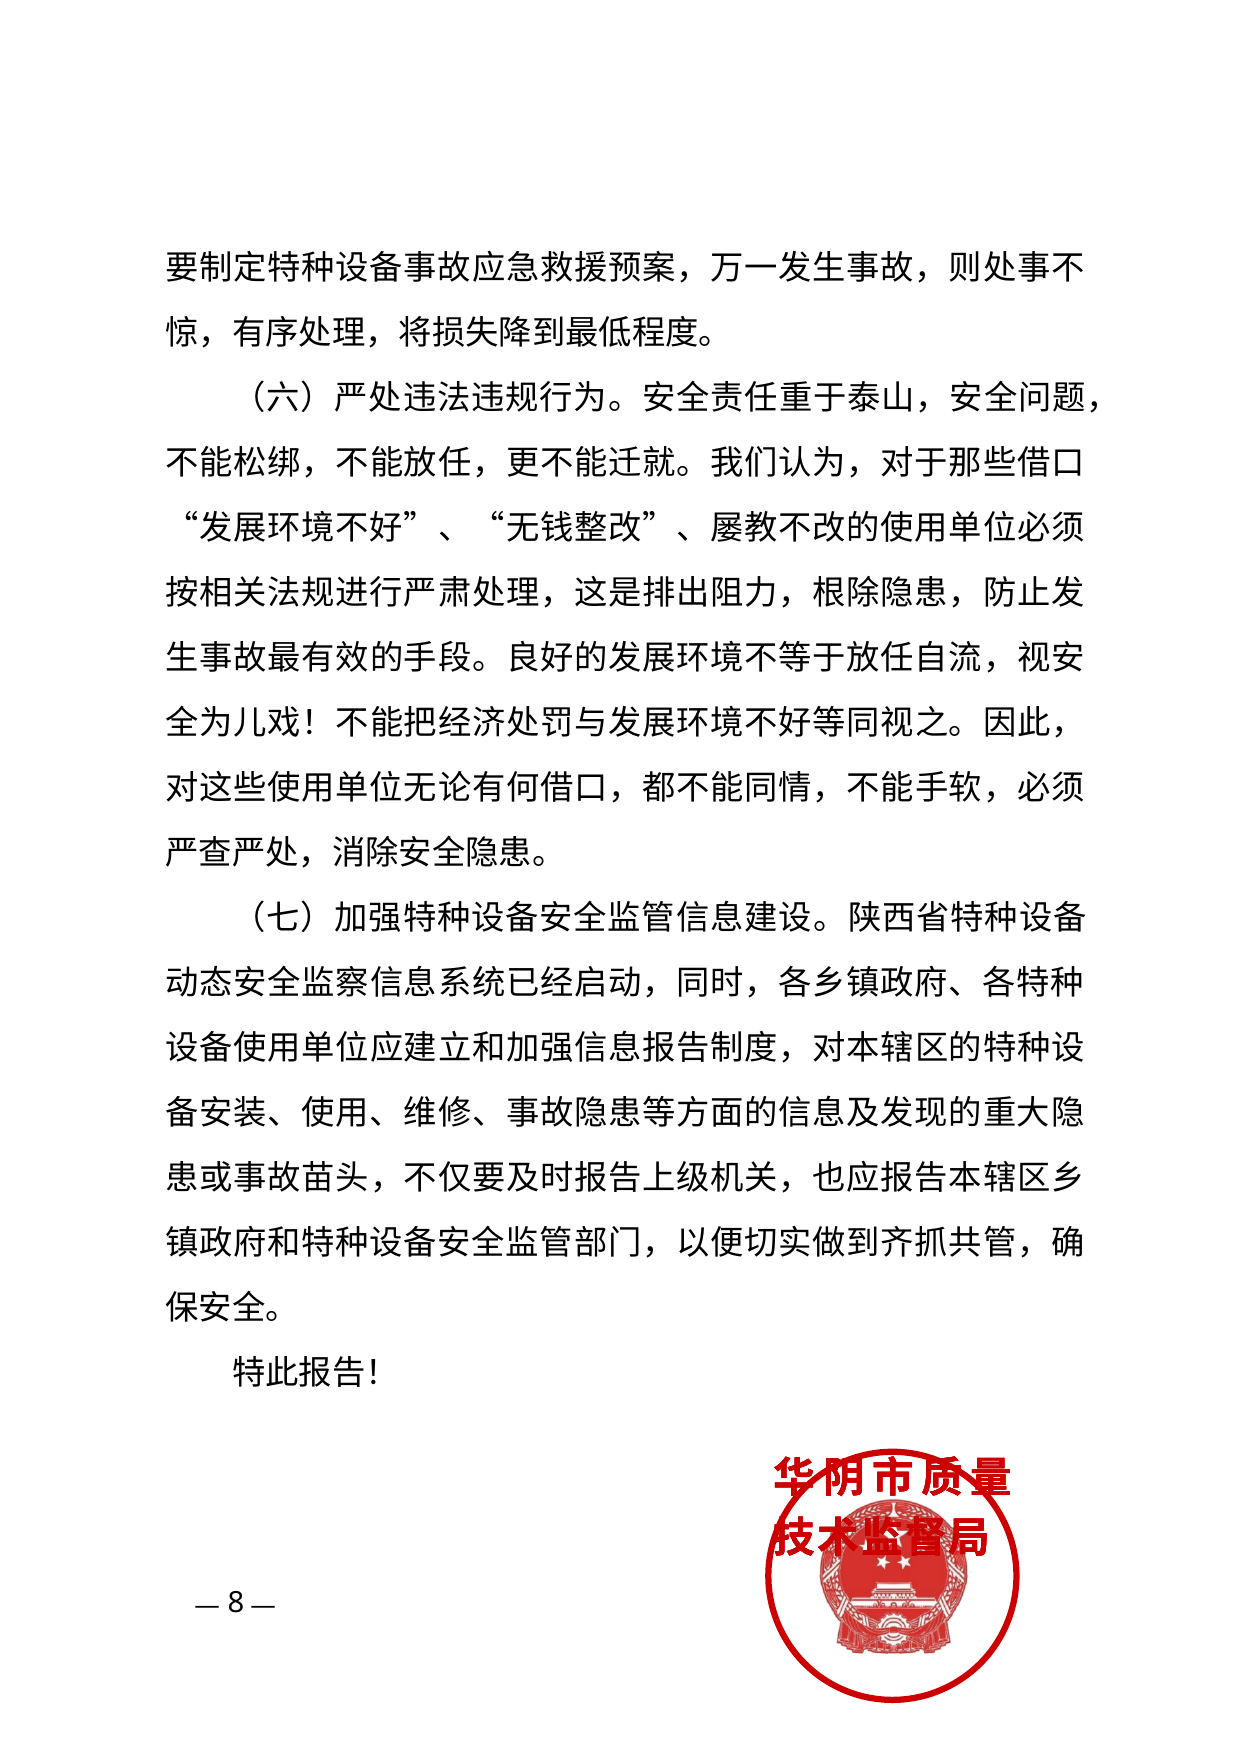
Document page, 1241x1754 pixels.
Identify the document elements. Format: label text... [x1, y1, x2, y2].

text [165, 233, 1087, 363]
text （七）加强特种设备安全监管信息建设。陕西省特种设备动态安全监察信息系统已经启动，同时，各乡镇政府、各特种设备使用单位应建立和加强信息报告制度，对本辖区的特种设备安装、使用、维修、事故隐患等方面的信息及发现的重大隐患或事故苗头，不仅要及时报告上级机关，也应报告本辖区乡镇政府和特种设备安全监管部门，以便切实做到齐抓共管，确保安全。 [165, 883, 1087, 1338]
text （六）严处违法违规行为。安全责任重于泰山，安全问题，不能松绑，不能放任，更不能迁就。我们认为，对于那些借口“发展环境不好”、“无钱整改”、屡教不改的使用单位必须按相关法规进行严肃处理，这是排出阻力，根除隐患，防止发生事故最有效的手段。良好的发展环境不等于放任自流，视安全为儿戏！不能把经济处罚与发展环境不好等同视之。因此，对这些使用单位无论有何借口，都不能同情，不能手软，必须严查严处，消除安全隐患。 [165, 363, 1087, 883]
picture [818, 1498, 968, 1654]
text 特此报告！ [165, 1338, 1087, 1403]
